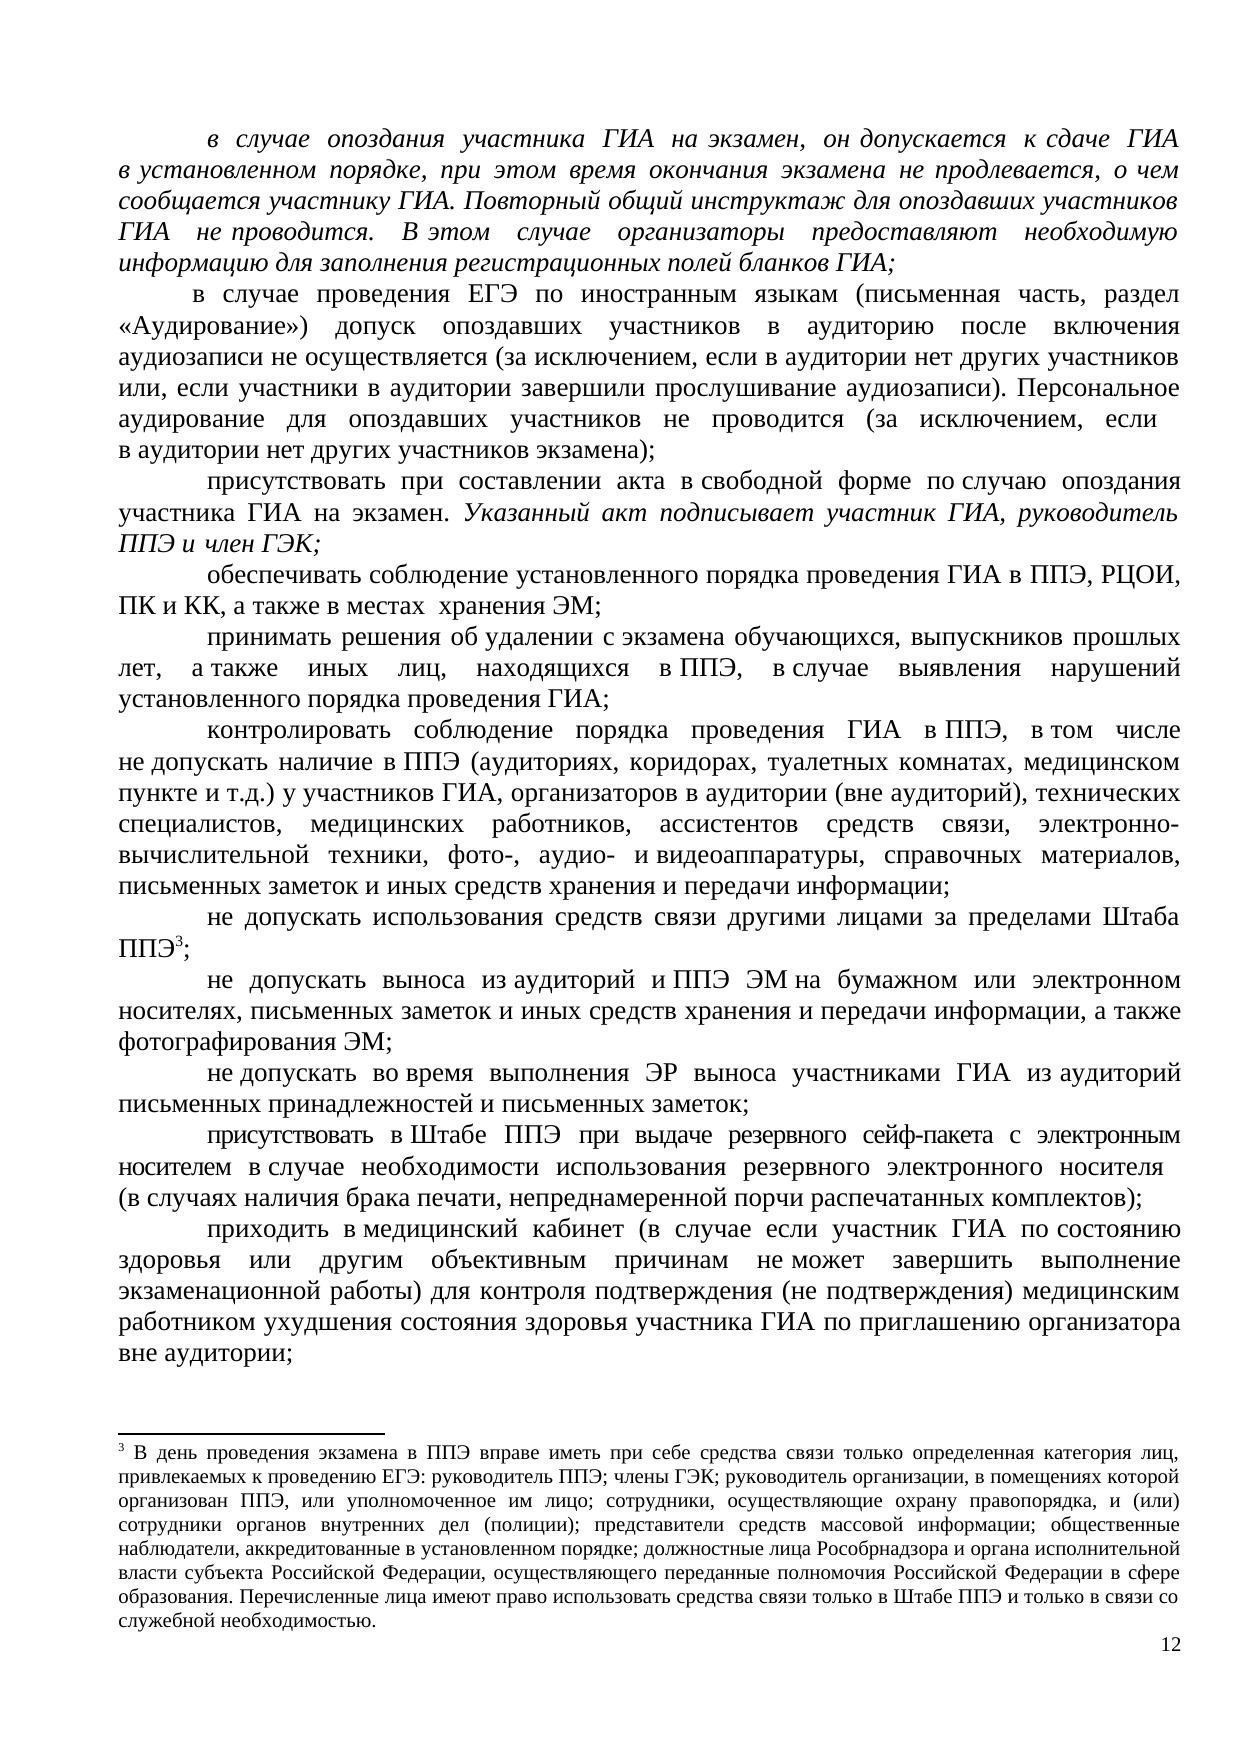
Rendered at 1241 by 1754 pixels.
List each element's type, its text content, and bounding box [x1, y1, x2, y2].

text присутствовать при составлении акта в свободной форме по случаю опоздания участника ГИА на экзамен. Указанный акт подписывает участник ГИА, руководитель ППЭ и член ГЭК; [118, 464, 1181, 558]
text не допускать использования средств связи другими лицами за пределами Штаба ППЭ; [118, 901, 1181, 963]
text в случае проведения ЕГЭ по иностранным языкам (письменная часть, раздел «Аудирование») допуск опоздавших участников в аудиторию после включения аудиозаписи не осуществляется (за исключением, если в аудитории нет других участников или, если участники в аудитории завершили прослушивание аудиозаписи). Персональное аудирование для опоздавших участников не проводится (за исключением, если в аудитории нет других участников экзамена); [118, 278, 1181, 464]
text не допускать во время выполнения ЭР выноса участниками ГИА из аудиторий письменных принадлежностей и письменных заметок; [118, 1056, 1181, 1118]
text не допускать выноса из аудиторий и ППЭ ЭМ на бумажном или электронном носителях, письменных заметок и иных средств хранения и передачи информации, а также фотографирования ЭМ; [118, 963, 1181, 1056]
text контролировать соблюдение порядка проведения ГИА в ППЭ, в том числе не допускать наличие в ППЭ (аудиториях, коридорах, туалетных комнатах, медицинском пункте и т.д.) у участников ГИА, организаторов в аудитории (вне аудиторий), технических специалистов, медицинских работников, ассистентов средств связи, электронно-вычислительной техники, фото-, аудио- и видеоаппаратуры, справочных материалов, письменных заметок и иных средств хранения и передачи информации; [118, 714, 1181, 901]
text в случае опоздания участника ГИА на экзамен, он допускается к сдаче ГИА в установленном порядке, при этом время окончания экзамена не продлевается, о чем сообщается участнику ГИА. Повторный общий инструктаж для опоздавших участников ГИА не проводится. В этом случае организаторы предоставляют необходимую информацию для заполнения регистрационных полей бланков ГИА; [118, 122, 1181, 278]
text присутствовать в Штабе ППЭ при выдаче резервного сейф-пакета с электронным носителем в случае необходимости использования резервного электронного носителя (в случаях наличия брака печати, непреднамеренной порчи распечатанных комплектов); [118, 1118, 1181, 1212]
text обеспечивать соблюдение установленного порядка проведения ГИА в ППЭ, РЦОИ, ПК и КК, а также в местах хранения ЭМ; [118, 558, 1181, 620]
text принимать решения об удалении с экзамена обучающихся, выпускников прошлых лет, а также иных лиц, находящихся в ППЭ, в случае выявления нарушений установленного порядка проведения ГИА; [118, 620, 1181, 714]
text приходить в медицинский кабинет (в случае если участник ГИА по состоянию здоровья или другим объективным причинам не может завершить выполнение экзаменационной работы) для контроля подтверждения (не подтверждения) медицинским работником ухудшения состояния здоровья участника ГИА по приглашению организатора вне аудитории; [118, 1212, 1181, 1368]
